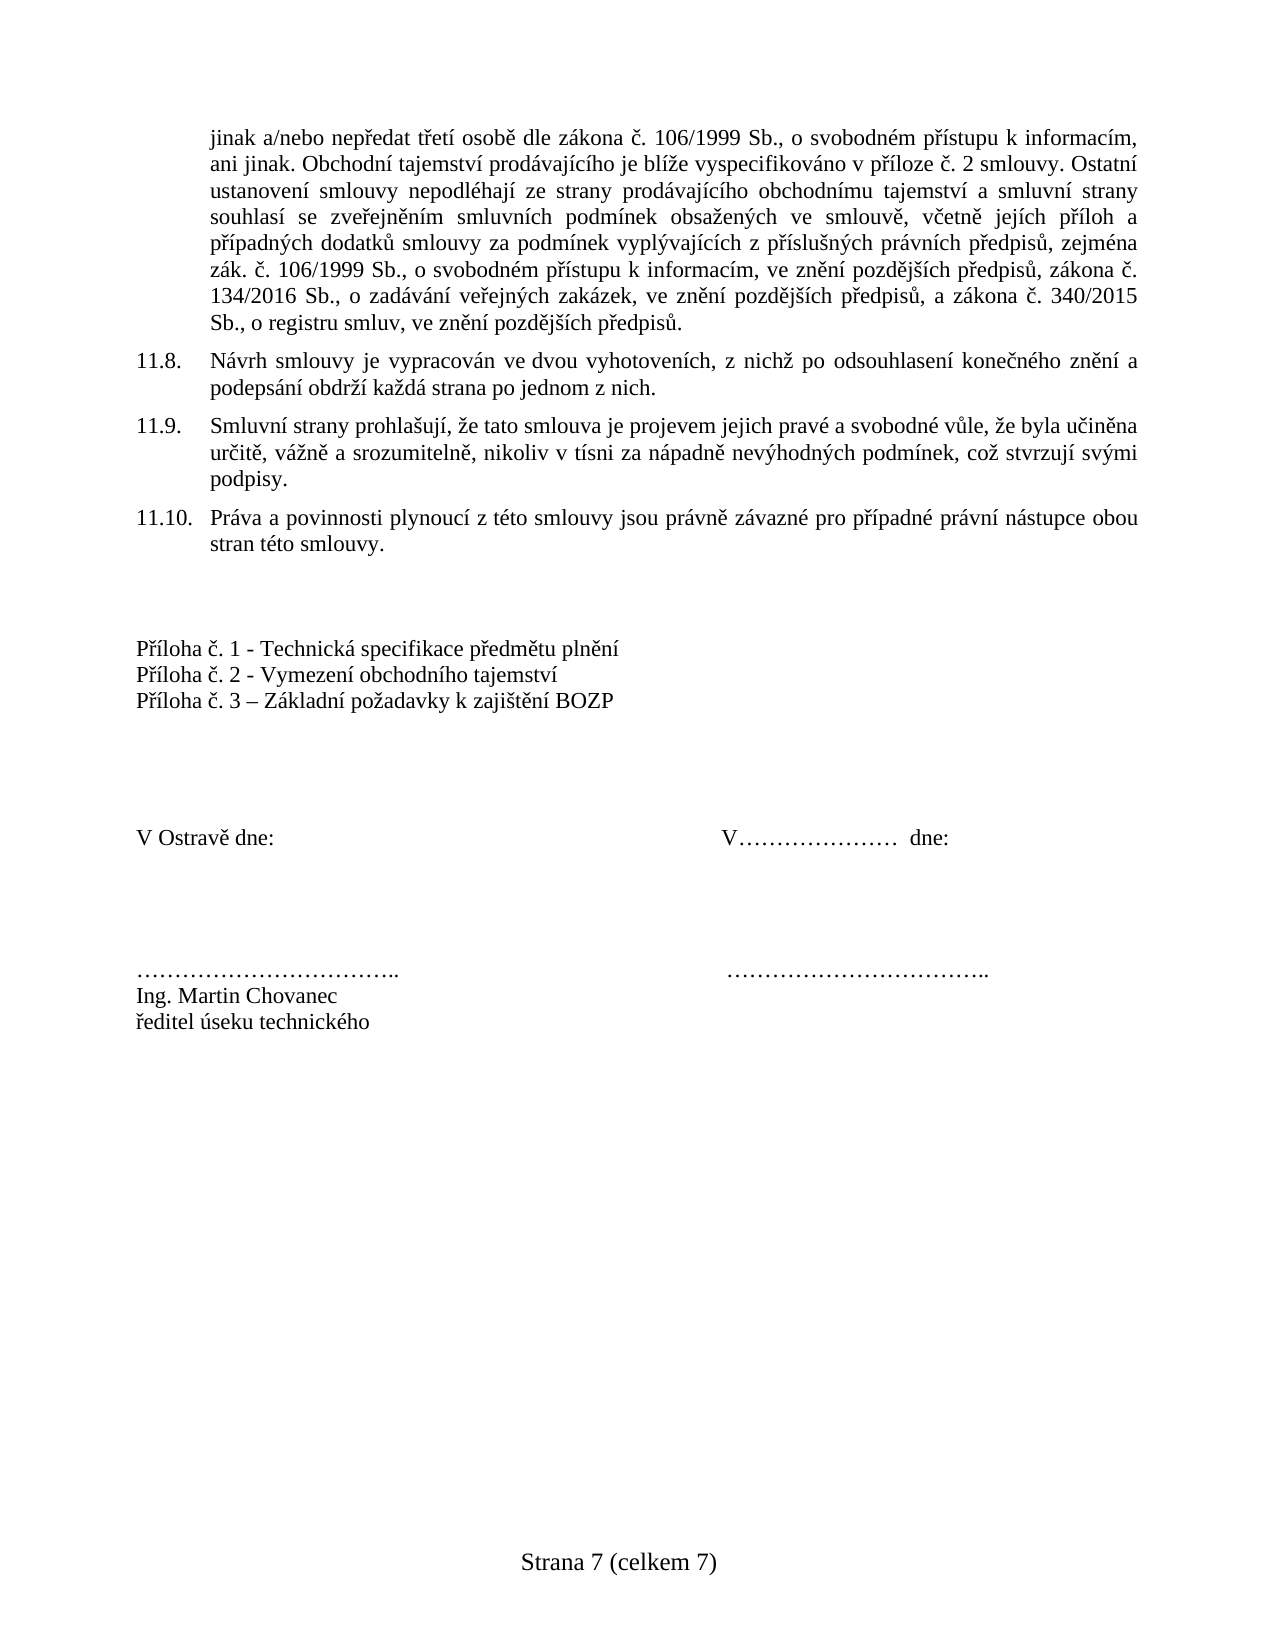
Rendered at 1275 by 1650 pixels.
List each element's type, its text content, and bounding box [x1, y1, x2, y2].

list V Ostravě dne: V………………… dne: [136, 824, 1139, 850]
text Návrh smlouvy je vypracován ve dvou vyhotoveních, z nichž po odsouhlasení konečného znění a podepsání obdrží každá strana po jednom z nich. [136, 347, 1139, 400]
list ředitel úseku technického [136, 1008, 1139, 1035]
subtitle Příloha č. 2 - Vymezení obchodního tajemství [136, 661, 1139, 687]
text Práva a povinnosti plynoucí z této smlouvy jsou právně závazné pro případné právní nástupce obou stran této smlouvy. [136, 504, 1139, 557]
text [136, 124, 1139, 335]
list Příloha č. 1 - Technická specifikace předmětu plnění [136, 634, 1139, 661]
text Smluvní strany prohlašují, že tato smlouva je projevem jejich pravé a svobodné vůle, že byla učiněna určitě, vážně a srozumitelně, nikoliv v tísni za nápadně nevýhodných podmínek, což stvrzují svými podpisy. [136, 413, 1139, 492]
list …………………………….. …………………………….. [136, 956, 1139, 982]
list Ing. Martin Chovanec [136, 982, 1139, 1008]
text Příloha č. 3 – Základní požadavky k zajištění BOZP [136, 687, 1139, 714]
